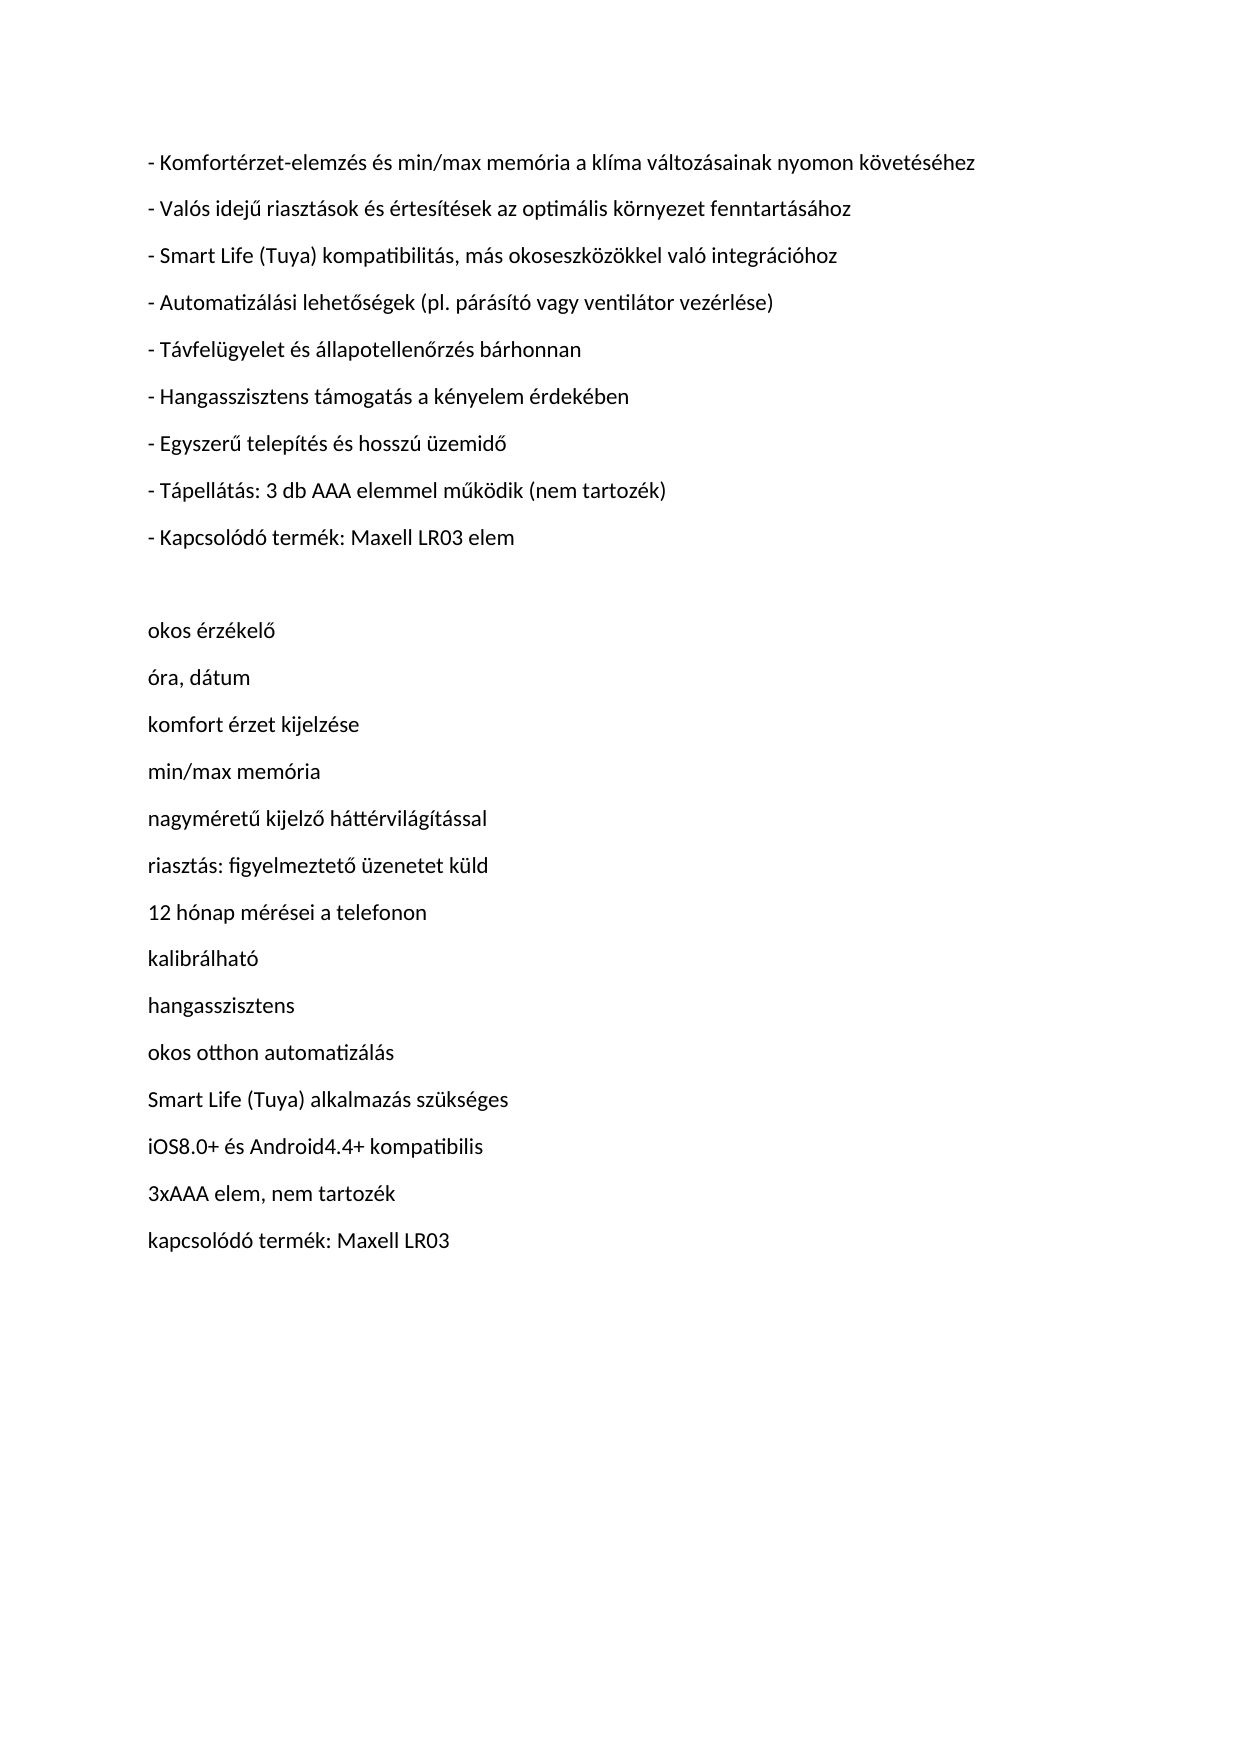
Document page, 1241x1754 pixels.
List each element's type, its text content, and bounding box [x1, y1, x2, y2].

text - Automatizálási lehetőségek (pl. párásító vagy ventilátor vezérlése) [148, 288, 1093, 316]
text - Komfortérzet-elemzés és min/max memória a klíma változásainak nyomon követéséhez [148, 148, 1093, 176]
text - Kapcsolódó termék: Maxell LR03 elem [148, 523, 1093, 551]
text - Tápellátás: 3 db AAA elemmel működik (nem tartozék) [148, 476, 1093, 504]
text - Valós idejű riasztások és értesítések az optimális környezet fenntartásához [148, 194, 1093, 222]
text - Smart Life (Tuya) kompatibilitás, más okoseszközökkel való integrációhoz [148, 241, 1093, 269]
text - Hangasszisztens támogatás a kényelem érdekében [148, 382, 1093, 410]
text min/max memória [148, 757, 1093, 785]
text kapcsolódó termék: Maxell LR03 [148, 1226, 1093, 1254]
text riasztás: figyelmeztető üzenetet küld [148, 851, 1093, 879]
text - Távfelügyelet és állapotellenőrzés bárhonnan [148, 335, 1093, 363]
text okos érzékelő [148, 616, 1093, 644]
text okos otthon automatizálás [148, 1038, 1093, 1066]
text 12 hónap mérései a telefonon [148, 898, 1093, 926]
text hangasszisztens [148, 991, 1093, 1019]
text - Egyszerű telepítés és hosszú üzemidő [148, 429, 1093, 457]
text 3xAAA elem, nem tartozék [148, 1179, 1093, 1207]
text Smart Life (Tuya) alkalmazás szükséges [148, 1085, 1093, 1113]
text nagyméretű kijelző háttérvilágítással [148, 804, 1093, 832]
text kalibrálható [148, 944, 1093, 972]
text óra, dátum [148, 663, 1093, 691]
text komfort érzet kijelzése [148, 710, 1093, 738]
text iOS8.0+ és Android4.4+ kompatibilis [148, 1132, 1093, 1160]
